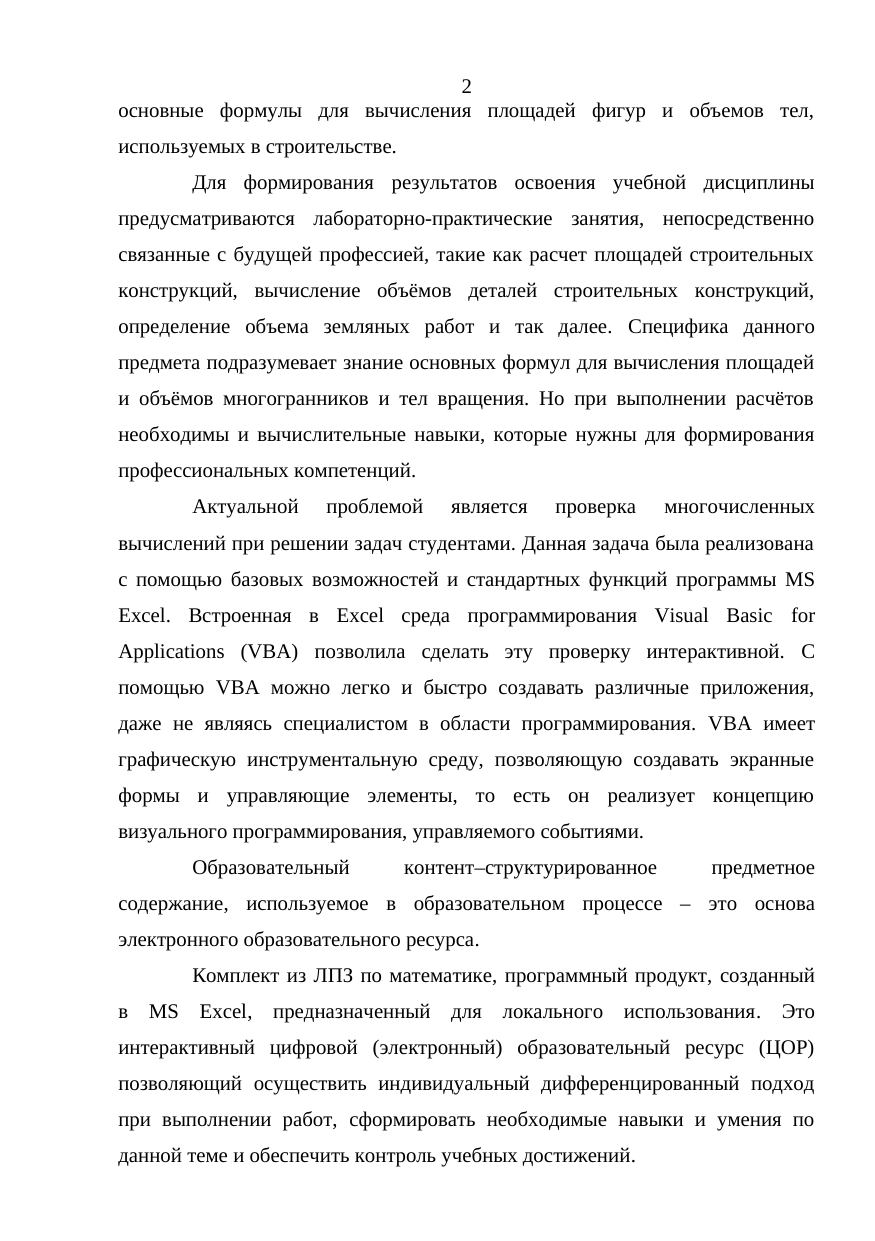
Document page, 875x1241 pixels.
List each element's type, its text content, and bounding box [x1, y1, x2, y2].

text Комплект из ЛПЗ по математике, программный продукт, созданный в MS Excel, предназначенный для локального использования. Это интерактивный цифровой (электронный) образовательный ресурс (ЦОР) позволяющий осуществить индивидуальный дифференцированный подход при выполнении работ, сформировать необходимые навыки и умения по данной теме и обеспечить контроль учебных достижений. [118, 963, 815, 1167]
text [118, 98, 815, 158]
text Для формирования результатов освоения учебной дисциплины предусматриваются лабораторно-практические занятия, непосредственно связанные с будущей профессией, такие как расчет площадей строительных конструкций, вычисление объёмов деталей строительных конструкций, определение объема земляных работ и так далее. Специфика данного предмета подразумевает знание основных формул для вычисления площадей и объёмов многогранников и тел вращения. Но при выполнении расчётов необходимы и вычислительные навыки, которые нужны для формирования профессиональных компетенций. [118, 170, 815, 482]
text Образовательный контент–структурированное предметное содержание, используемое в образовательном процессе – это основа электронного образовательного ресурса. [118, 855, 815, 951]
text Актуальной проблемой является проверка многочисленных вычислений при решении задач студентами. Данная задача была реализована с помощью базовых возможностей и стандартных функций программы MS Excel. Встроенная в Excel среда программирования Visual Basic for Applications (VBA) позволила сделать эту проверку интерактивной. С помощью VBA можно легко и быстро создавать различные приложения, даже не являясь специалистом в области программирования. VBA имеет графическую инструментальную среду, позволяющую создавать экранные формы и управляющие элементы, то есть он реализует концепцию визуального программирования, управляемого событиями. [118, 494, 815, 843]
